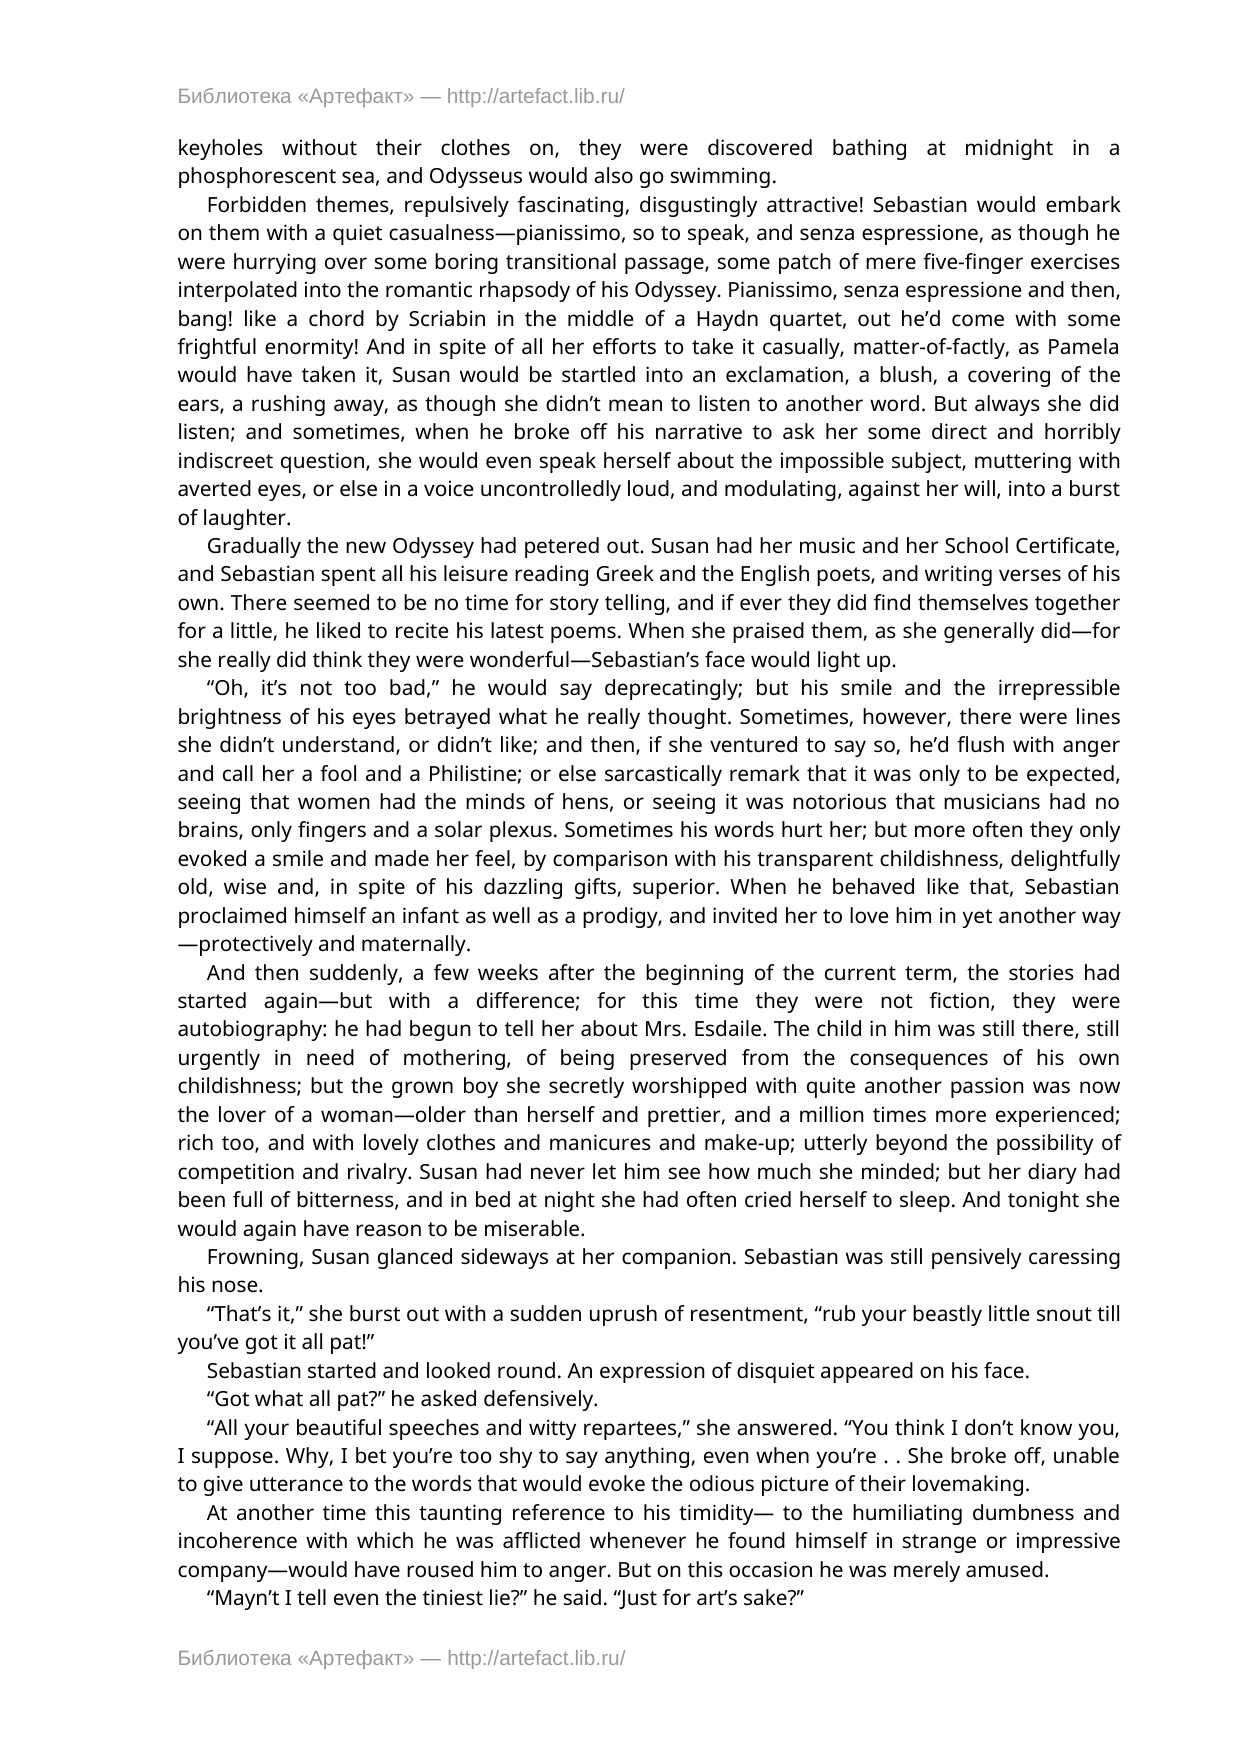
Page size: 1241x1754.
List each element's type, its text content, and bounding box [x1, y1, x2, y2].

text At another time this taunting reference to his timidity— to the humiliating dumbness and incoherence with which he was afflicted whenever he found himself in strange or impressive company—would have roused him to anger. But on this occasion he was merely amused. [177, 1498, 1122, 1583]
text “Oh, it’s not too bad,” he would say deprecatingly; but his smile and the irrepressible brightness of his eyes betrayed what he really thought. Sometimes, however, there were lines she didn’t understand, or didn’t like; and then, if she ventured to say so, he’d flush with anger and call her a fool and a Philistine; or else sarcastically remark that it was only to be expected, seeing that women had the minds of hens, or seeing it was notorious that musicians had no brains, only fingers and a solar plexus. Sometimes his words hurt her; but more often they only evoked a smile and made her feel, by comparison with his transparent childishness, delightfully old, wise and, in spite of his dazzling gifts, superior. When he behaved like that, Sebastian proclaimed himself an infant as well as a prodigy, and invited her to love him in yet another way—protectively and maternally. [177, 673, 1122, 958]
text “All your beautiful speeches and witty repartees,” she answered. “You think I don’t know you, I suppose. Why, I bet you’re too shy to say anything, even when you’re . . She broke off, unable to give utterance to the words that would evoke the odious picture of their lovemaking. [177, 1413, 1122, 1498]
text Forbidden themes, repulsively fascinating, disgustingly attractive! Sebastian would embark on them with a quiet casualness—pianissimo, so to speak, and senza espressione, as though he were hurrying over some boring transitional passage, some patch of mere five-finger exercises interpolated into the romantic rhapsody of his Odyssey. Pianissimo, senza espressione and then, bang! like a chord by Scriabin in the middle of a Haydn quartet, out he’d come with some frightful enormity! And in spite of all her efforts to take it casually, matter-of-factly, as Pamela would have taken it, Susan would be startled into an exclamation, a blush, a covering of the ears, a rushing away, as though she didn’t mean to listen to another word. But always she did listen; and sometimes, when he broke off his narrative to ask her some direct and horribly indiscreet question, she would even speak herself about the impossible subject, muttering with averted eyes, or else in a voice uncontrolledly loud, and modulating, against her will, into a burst of laughter. [177, 190, 1122, 531]
text Sebastian started and looked round. An expression of disquiet appeared on his face. [177, 1356, 1122, 1384]
text Frowning, Susan glanced sideways at her companion. Sebastian was still pensively caressing his nose. [177, 1242, 1122, 1299]
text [177, 133, 1122, 190]
text “That’s it,” she burst out with a sudden uprush of resentment, “rub your beastly little snout till you’ve got it all pat!” [177, 1299, 1122, 1356]
text Gradually the new Odyssey had petered out. Susan had her music and her School Certificate, and Sebastian spent all his leisure reading Greek and the English poets, and writing verses of his own. There seemed to be no time for story telling, and if ever they did find themselves together for a little, he liked to recite his latest poems. When she praised them, as she generally did—for she really did think they were wonderful—Sebastian’s face would light up. [177, 531, 1122, 673]
text “Got what all pat?” he asked defensively. [177, 1384, 1122, 1413]
text And then suddenly, a few weeks after the beginning of the current term, the stories had started again—but with a difference; for this time they were not fiction, they were autobiography: he had begun to tell her about Mrs. Esdaile. The child in him was still there, still urgently in need of mothering, of being preserved from the consequences of his own childishness; but the grown boy she secretly worshipped with quite another passion was now the lover of a woman—older than herself and prettier, and a million times more experienced; rich too, and with lovely clothes and manicures and make-up; utterly beyond the possibility of competition and rivalry. Susan had never let him see how much she minded; but her diary had been full of bitterness, and in bed at night she had often cried herself to sleep. And tonight she would again have reason to be miserable. [177, 958, 1122, 1242]
text “Mayn’t I tell even the tiniest lie?” he said. “Just for art’s sake?” [177, 1583, 1122, 1612]
